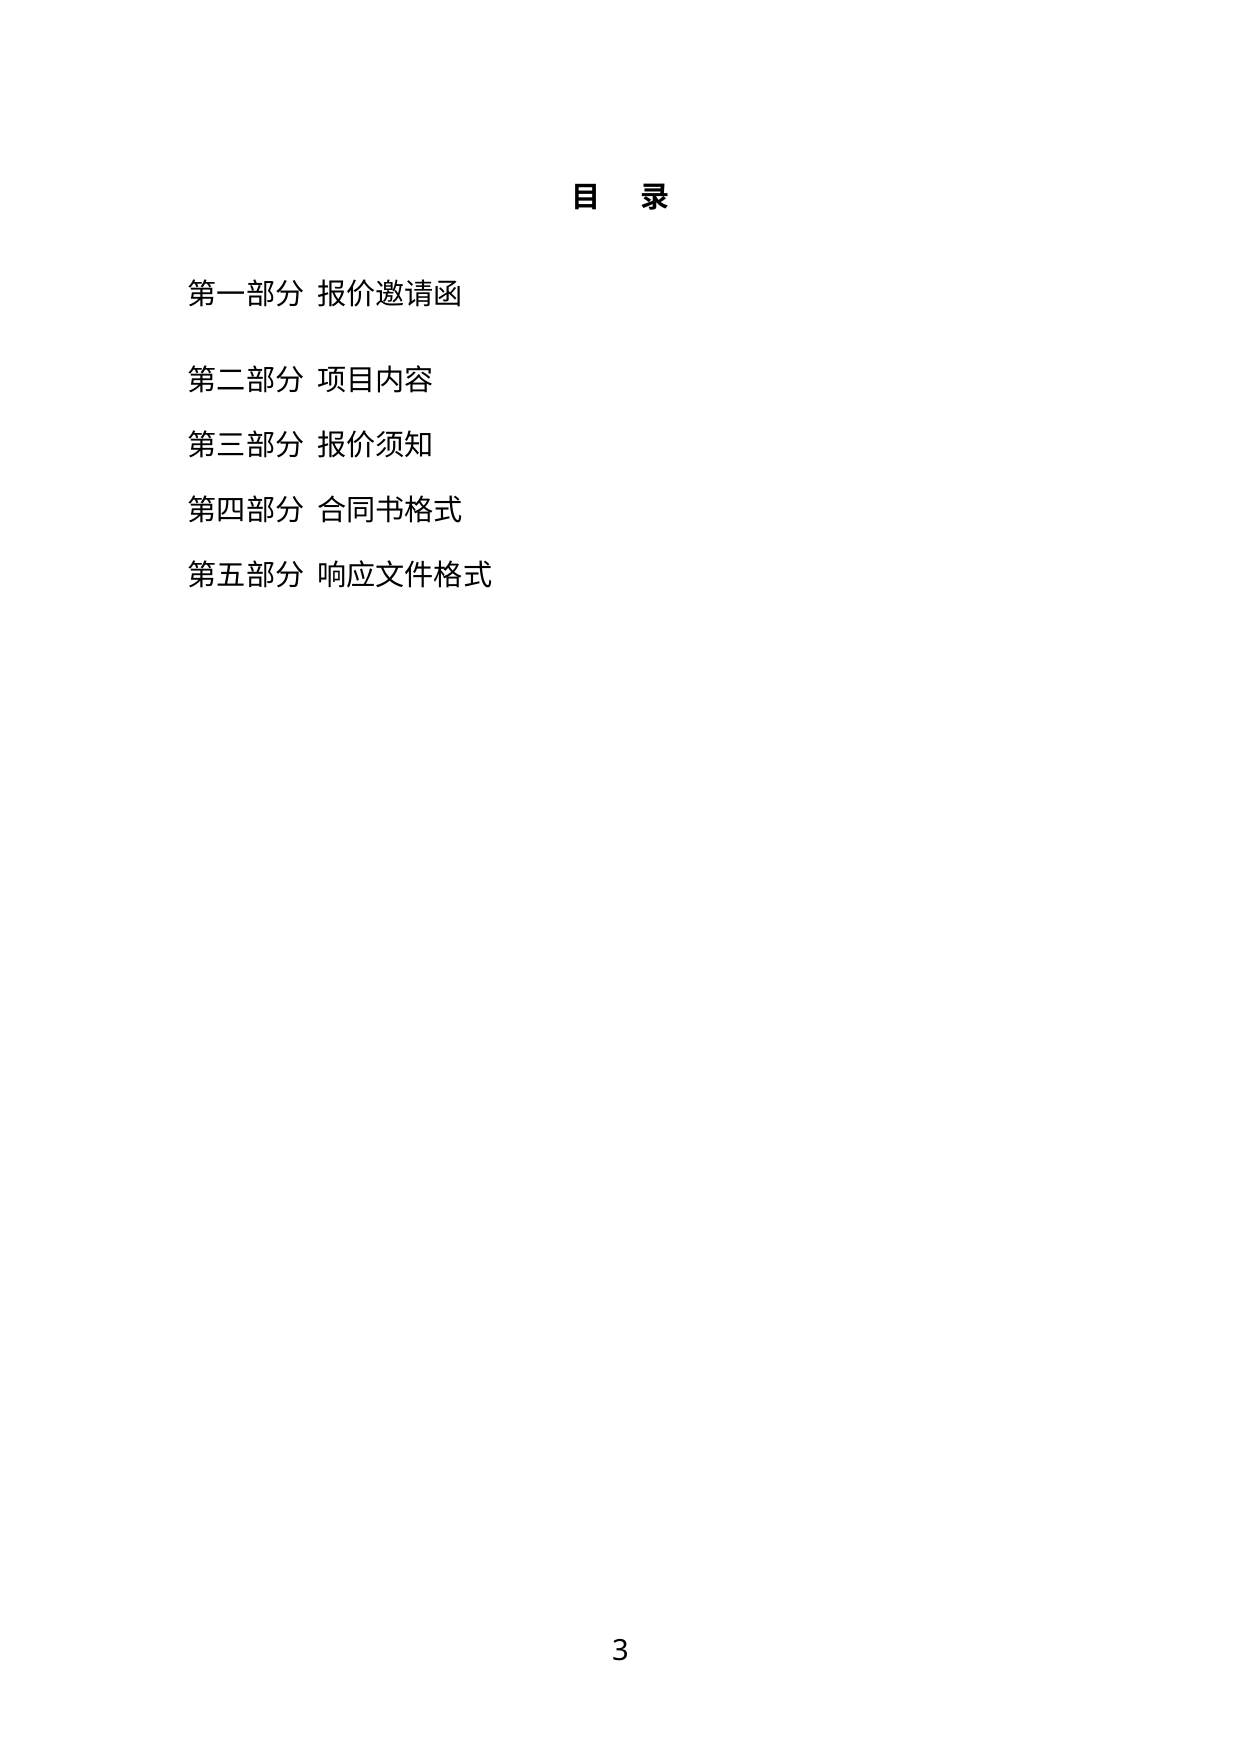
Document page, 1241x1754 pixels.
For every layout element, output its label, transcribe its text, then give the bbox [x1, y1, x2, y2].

text 第一部分 报价邀请函 [187, 259, 1053, 324]
text 目 录 [187, 162, 1053, 259]
text 第五部分 响应文件格式 [187, 541, 1053, 606]
text 第三部分 报价须知 [187, 411, 1053, 476]
text 第二部分 项目内容 [187, 346, 1053, 411]
text 第四部分 合同书格式 [187, 476, 1053, 541]
